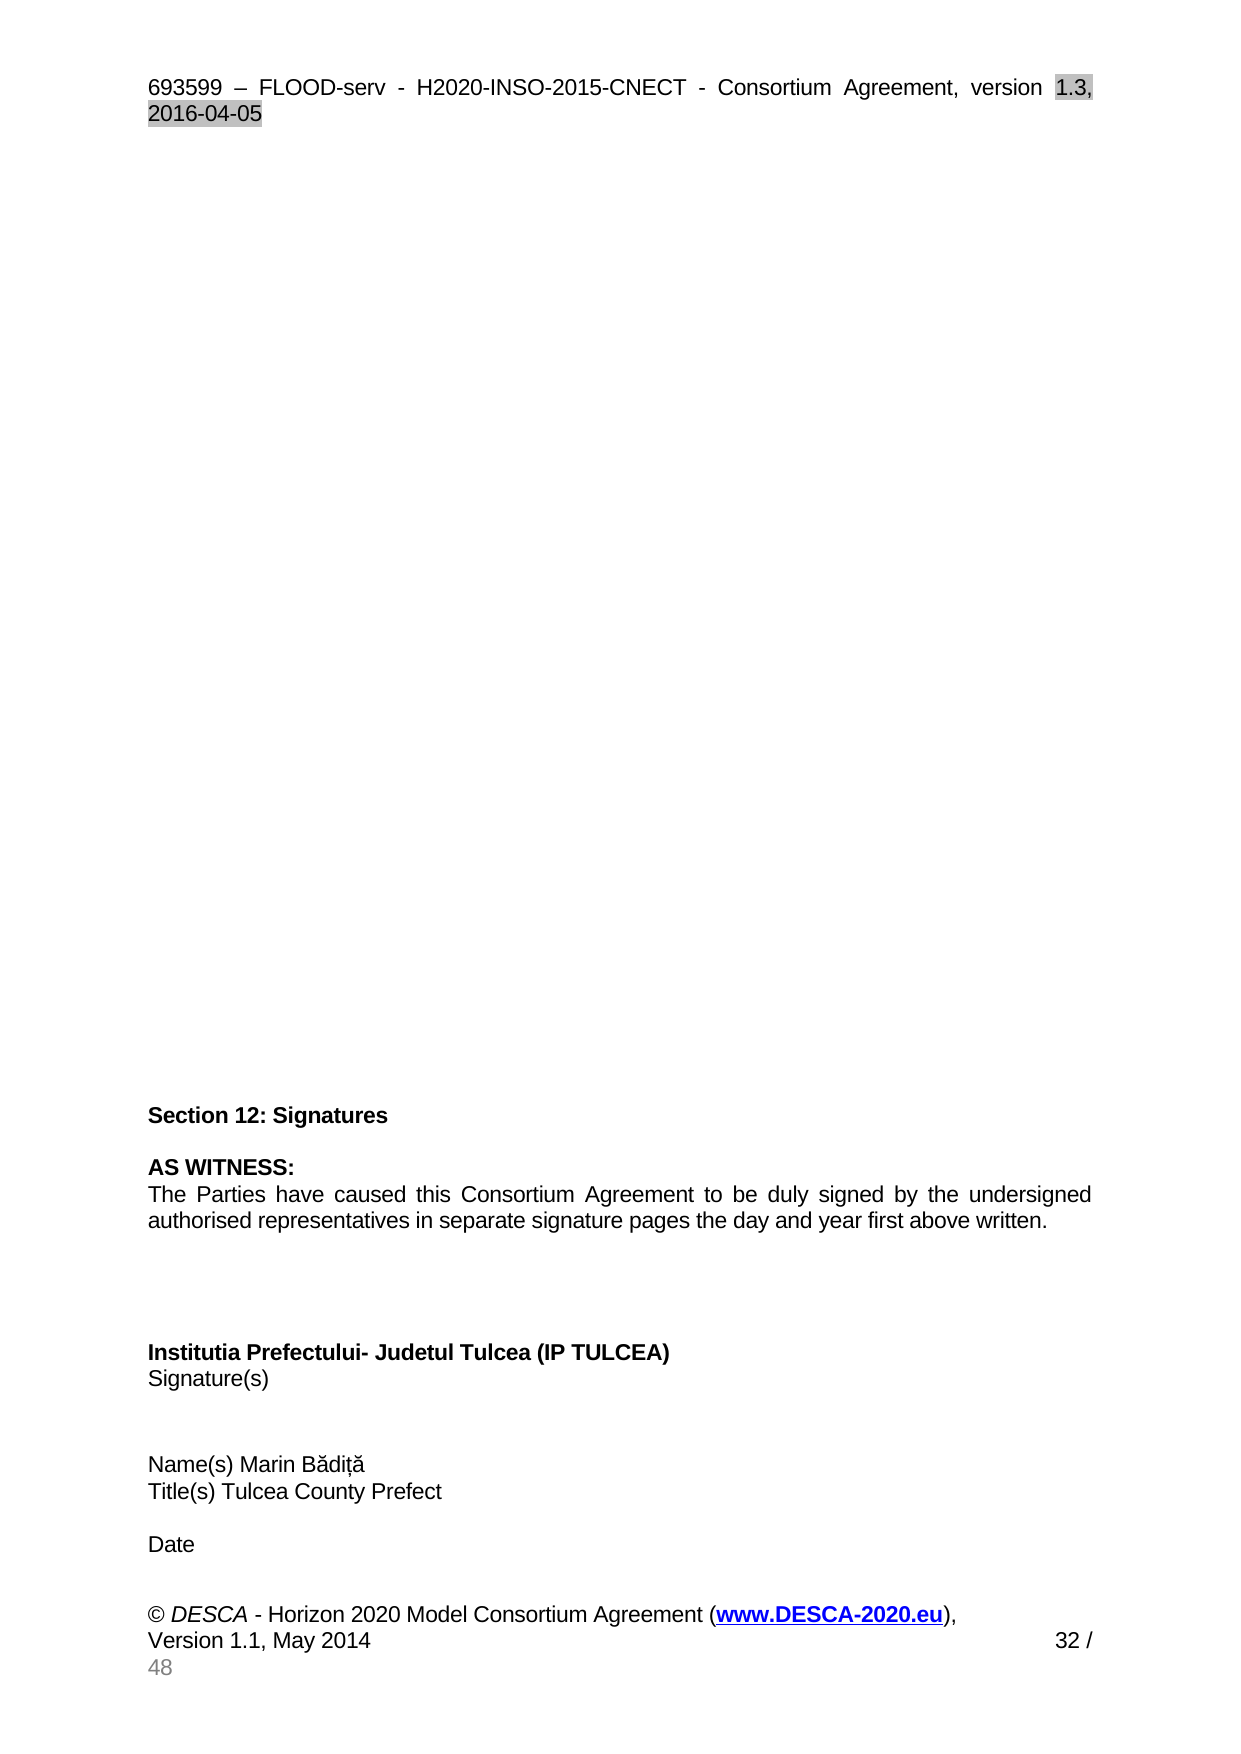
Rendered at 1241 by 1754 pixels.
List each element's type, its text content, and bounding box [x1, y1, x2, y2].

text AS WITNESS: [148, 1154, 1093, 1181]
text The Parties have caused this Consortium Agreement to be duly signed by the undersigned authorised representatives in separate signature pages the day and year first above written. [148, 1181, 1093, 1233]
text Name(s) Marin Bădiță Title(s) Tulcea County Prefect [148, 1451, 1093, 1504]
text Institutia Prefectului- Judetul Tulcea (IP TULCEA) [148, 1339, 1093, 1365]
subtitle Section 12: Signatures [148, 1102, 1093, 1128]
text Date [148, 1531, 1093, 1557]
text Signature(s) [148, 1365, 1093, 1425]
